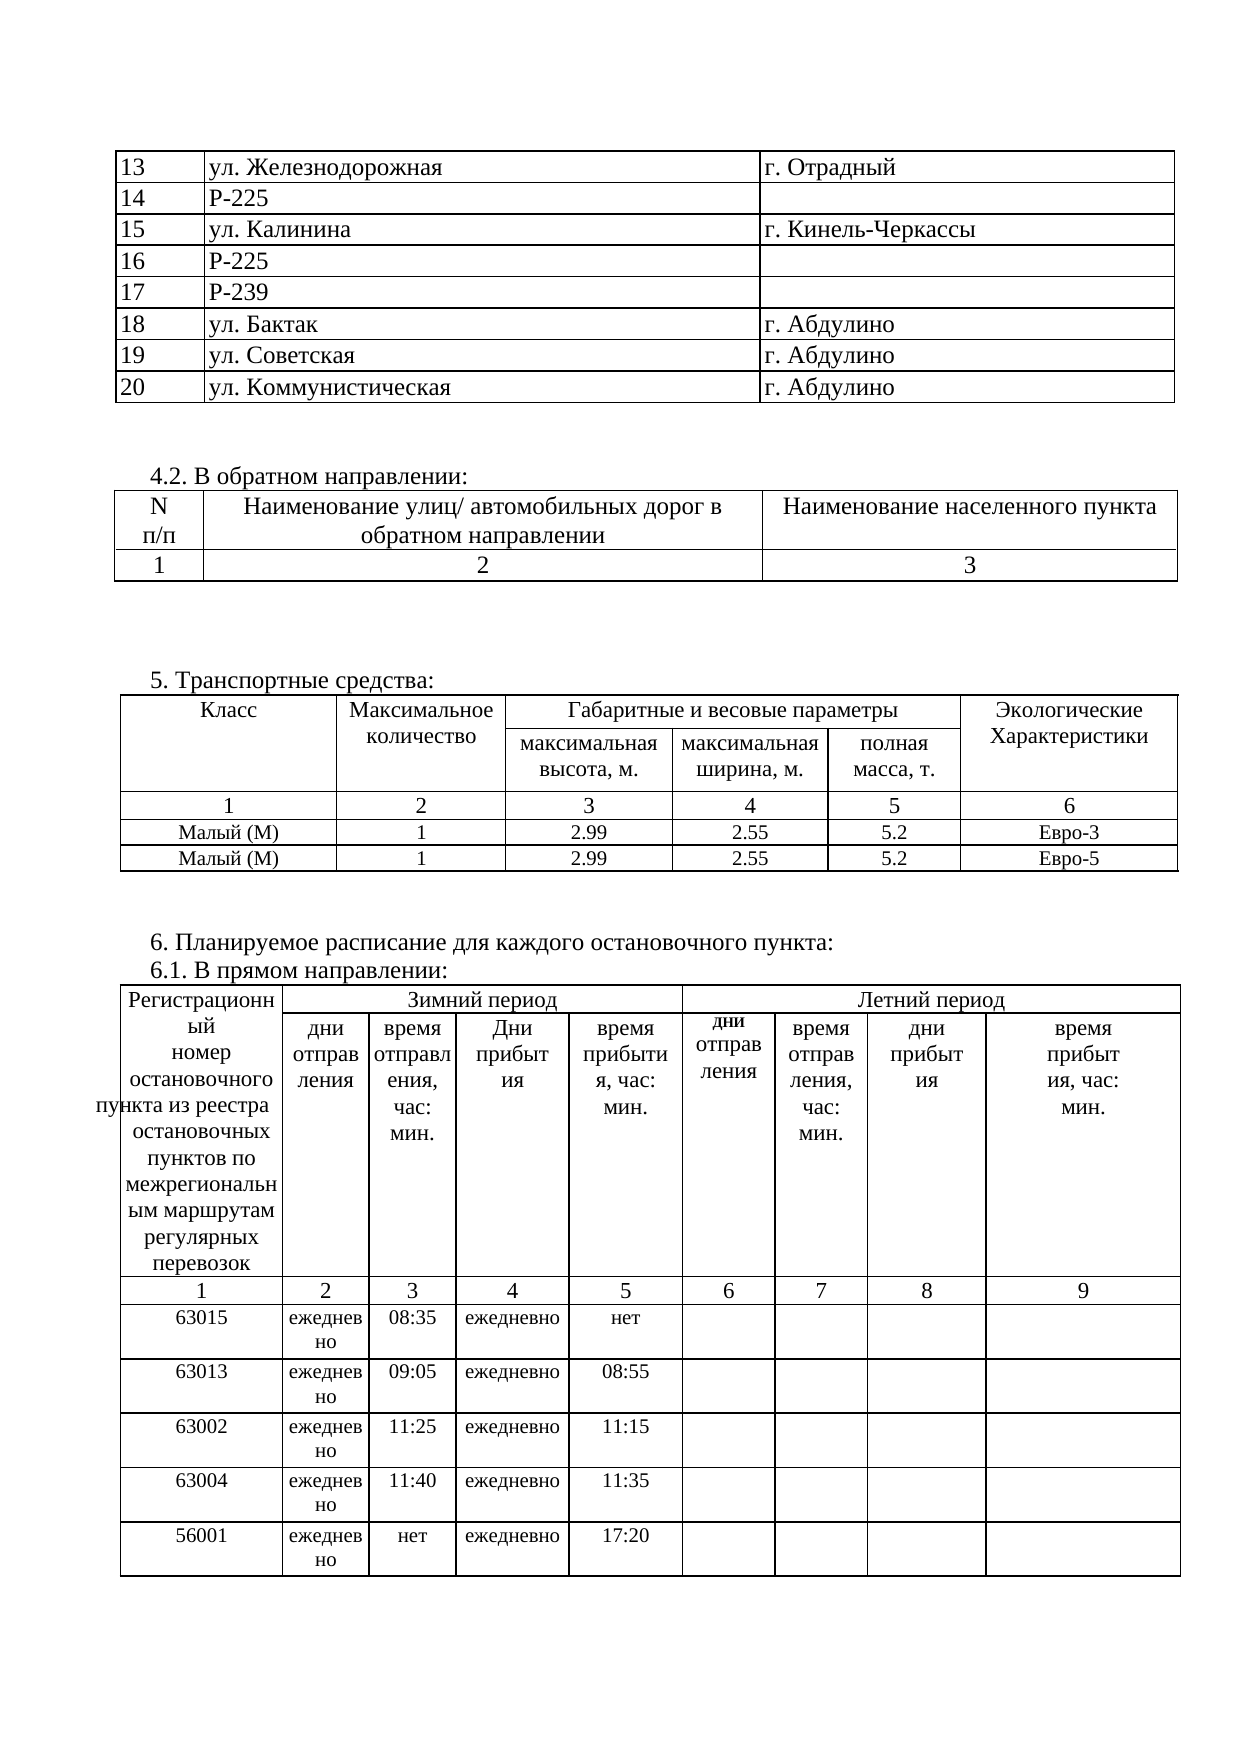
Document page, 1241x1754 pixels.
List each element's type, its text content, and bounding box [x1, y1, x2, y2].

table_header Наименование улиц/ автомобильных дорог в обратном направлении [204, 491, 762, 548]
table_cell время прибыт ия, час: мин. [987, 1014, 1180, 1276]
table_cell 4 [673, 792, 827, 819]
table_cell [683, 1305, 774, 1358]
table_cell время прибыти я, час: мин. [570, 1014, 682, 1276]
table_cell 63002 [121, 1414, 282, 1467]
table_cell ежедневно [457, 1414, 568, 1467]
table_cell ежедневно [283, 1305, 368, 1358]
table_header Наименование населенного пункта [763, 491, 1177, 548]
table_cell 14 [117, 183, 204, 213]
table_cell Малый (М) [121, 846, 336, 870]
table_cell г. Абдулино [761, 309, 1174, 339]
table_cell Малый (М) [121, 820, 336, 844]
table_header Максимальное количество [337, 696, 505, 791]
table_cell 56001 [121, 1523, 282, 1575]
text 6.1. В прямом направлении: [150, 955, 1090, 984]
table_cell дни отправ ления [283, 1014, 368, 1276]
text 6. Планируемое расписание для каждого остановочного пункта: [150, 927, 1090, 955]
table_cell 3 [506, 792, 672, 819]
table_cell 4 [457, 1277, 568, 1303]
table_cell ежедневно [457, 1360, 568, 1412]
table_cell время отправл ения, час: мин. [370, 1014, 455, 1276]
table_cell ул. Железнодорожная [205, 152, 759, 181]
table_cell 17 [117, 277, 204, 307]
table_cell 7 [776, 1277, 867, 1303]
table_cell ул. Коммунистическая [205, 372, 759, 402]
table_cell 3 [370, 1277, 455, 1303]
table_cell нет [370, 1523, 455, 1575]
table_cell 2.55 [673, 820, 827, 844]
table_cell Евро-5 [961, 846, 1177, 870]
table_cell [776, 1414, 867, 1467]
table_cell [868, 1468, 985, 1521]
table_cell 5.2 [829, 820, 960, 844]
table_cell г. Абдулино [761, 340, 1174, 370]
table_cell 2.55 [673, 846, 827, 870]
table_cell г. Кинель-Черкассы [761, 215, 1174, 244]
text 5. Транспортные средства: [150, 665, 1090, 694]
table_cell [683, 1468, 774, 1521]
table_cell [776, 1468, 867, 1521]
table_cell максимальная ширина, м. [673, 729, 827, 791]
table_cell [987, 1414, 1180, 1467]
table_cell Р-225 [205, 183, 759, 213]
table_cell 08:35 [370, 1305, 455, 1358]
table_header Экологические Характеристики [961, 696, 1177, 791]
table_cell [683, 1523, 774, 1575]
table_cell 09:05 [370, 1360, 455, 1412]
table_cell 16 [117, 246, 204, 276]
table_cell 2 [337, 792, 505, 819]
table_cell Дни прибыт ия [457, 1014, 568, 1276]
table_cell 9 [987, 1277, 1180, 1303]
table_cell 08:55 [570, 1360, 682, 1412]
table_cell время отправ ления, час: мин. [776, 1014, 867, 1276]
table_cell 5 [829, 792, 960, 819]
table_cell ежедневно [283, 1360, 368, 1412]
table_cell 1 [115, 550, 203, 580]
table_cell 5.2 [829, 846, 960, 870]
table_cell [776, 1360, 867, 1412]
table_cell ежедневно [457, 1523, 568, 1575]
table_cell [868, 1414, 985, 1467]
table_cell [987, 1468, 1180, 1521]
table_cell Р-225 [205, 246, 759, 276]
table_header Регистрационный номер остановочного пункта из реестра остановочных пунктов по межрегиональным маршрутам регулярных перевозок [121, 986, 282, 1276]
table_cell 18 [117, 309, 204, 339]
table_header N п/п [115, 491, 203, 548]
table_cell 20 [117, 372, 204, 402]
table_cell [761, 277, 1174, 307]
table_cell максимальная высота, м. [506, 729, 672, 791]
table_cell 6 [683, 1277, 774, 1303]
table_cell [683, 1360, 774, 1412]
table_cell 19 [117, 340, 204, 370]
table_cell 63004 [121, 1468, 282, 1521]
table_cell ул. Советская [205, 340, 759, 370]
table_cell 2.99 [506, 846, 672, 870]
table_cell [987, 1523, 1180, 1575]
table_cell [776, 1305, 867, 1358]
table_cell 1 [337, 820, 505, 844]
table_cell 63015 [121, 1305, 282, 1358]
table_cell ежедневно [457, 1468, 568, 1521]
table_header Габаритные и весовые параметры [506, 696, 960, 727]
table_cell 11:40 [370, 1468, 455, 1521]
table_header Летний период [683, 986, 1180, 1012]
table_cell 2.99 [506, 820, 672, 844]
table_cell ежедневно [283, 1414, 368, 1467]
table_cell [776, 1523, 867, 1575]
table_cell 8 [868, 1277, 985, 1303]
table_cell 5 [570, 1277, 682, 1303]
table_cell [683, 1414, 774, 1467]
table_cell Евро-3 [961, 820, 1177, 844]
table_cell ежедневно [283, 1523, 368, 1575]
table_cell ул. Калинина [205, 215, 759, 244]
table_cell 2 [204, 550, 762, 580]
table_cell [868, 1523, 985, 1575]
table_cell ДНИ отправ ления [683, 1014, 774, 1276]
table_cell 11:25 [370, 1414, 455, 1467]
table_cell 15 [117, 215, 204, 244]
table_cell 1 [121, 1277, 282, 1303]
table_cell 11:15 [570, 1414, 682, 1467]
table_cell дни прибыт ия [868, 1014, 985, 1276]
table_cell 3 [763, 549, 1177, 580]
table_cell [987, 1360, 1180, 1412]
table_cell нет [570, 1305, 682, 1358]
table_header Класс [121, 696, 336, 791]
table_cell [987, 1305, 1180, 1358]
table_cell ежедневно [283, 1468, 368, 1521]
table_cell г. Абдулино [761, 372, 1174, 402]
table_cell [868, 1305, 985, 1358]
table_cell Р-239 [205, 277, 759, 307]
table_cell 63013 [121, 1360, 282, 1412]
table_cell 6 [961, 792, 1177, 819]
table_cell ежедневно [457, 1305, 568, 1358]
table_cell [761, 246, 1174, 276]
table_cell 2 [283, 1277, 368, 1303]
table_cell ул. Бактак [205, 309, 759, 339]
table_cell [761, 183, 1174, 213]
table_cell 1 [121, 792, 336, 819]
table_cell 11:35 [570, 1468, 682, 1521]
table_cell полная масса, т. [829, 729, 960, 791]
table_cell 13 [117, 152, 204, 181]
table_cell 1 [337, 846, 505, 870]
table_header Зимний период [283, 986, 682, 1012]
table_cell г. Отрадный [761, 152, 1174, 181]
table_cell 17:20 [570, 1523, 682, 1575]
text 4.2. В обратном направлении: [150, 461, 1090, 489]
table_cell [868, 1360, 985, 1412]
